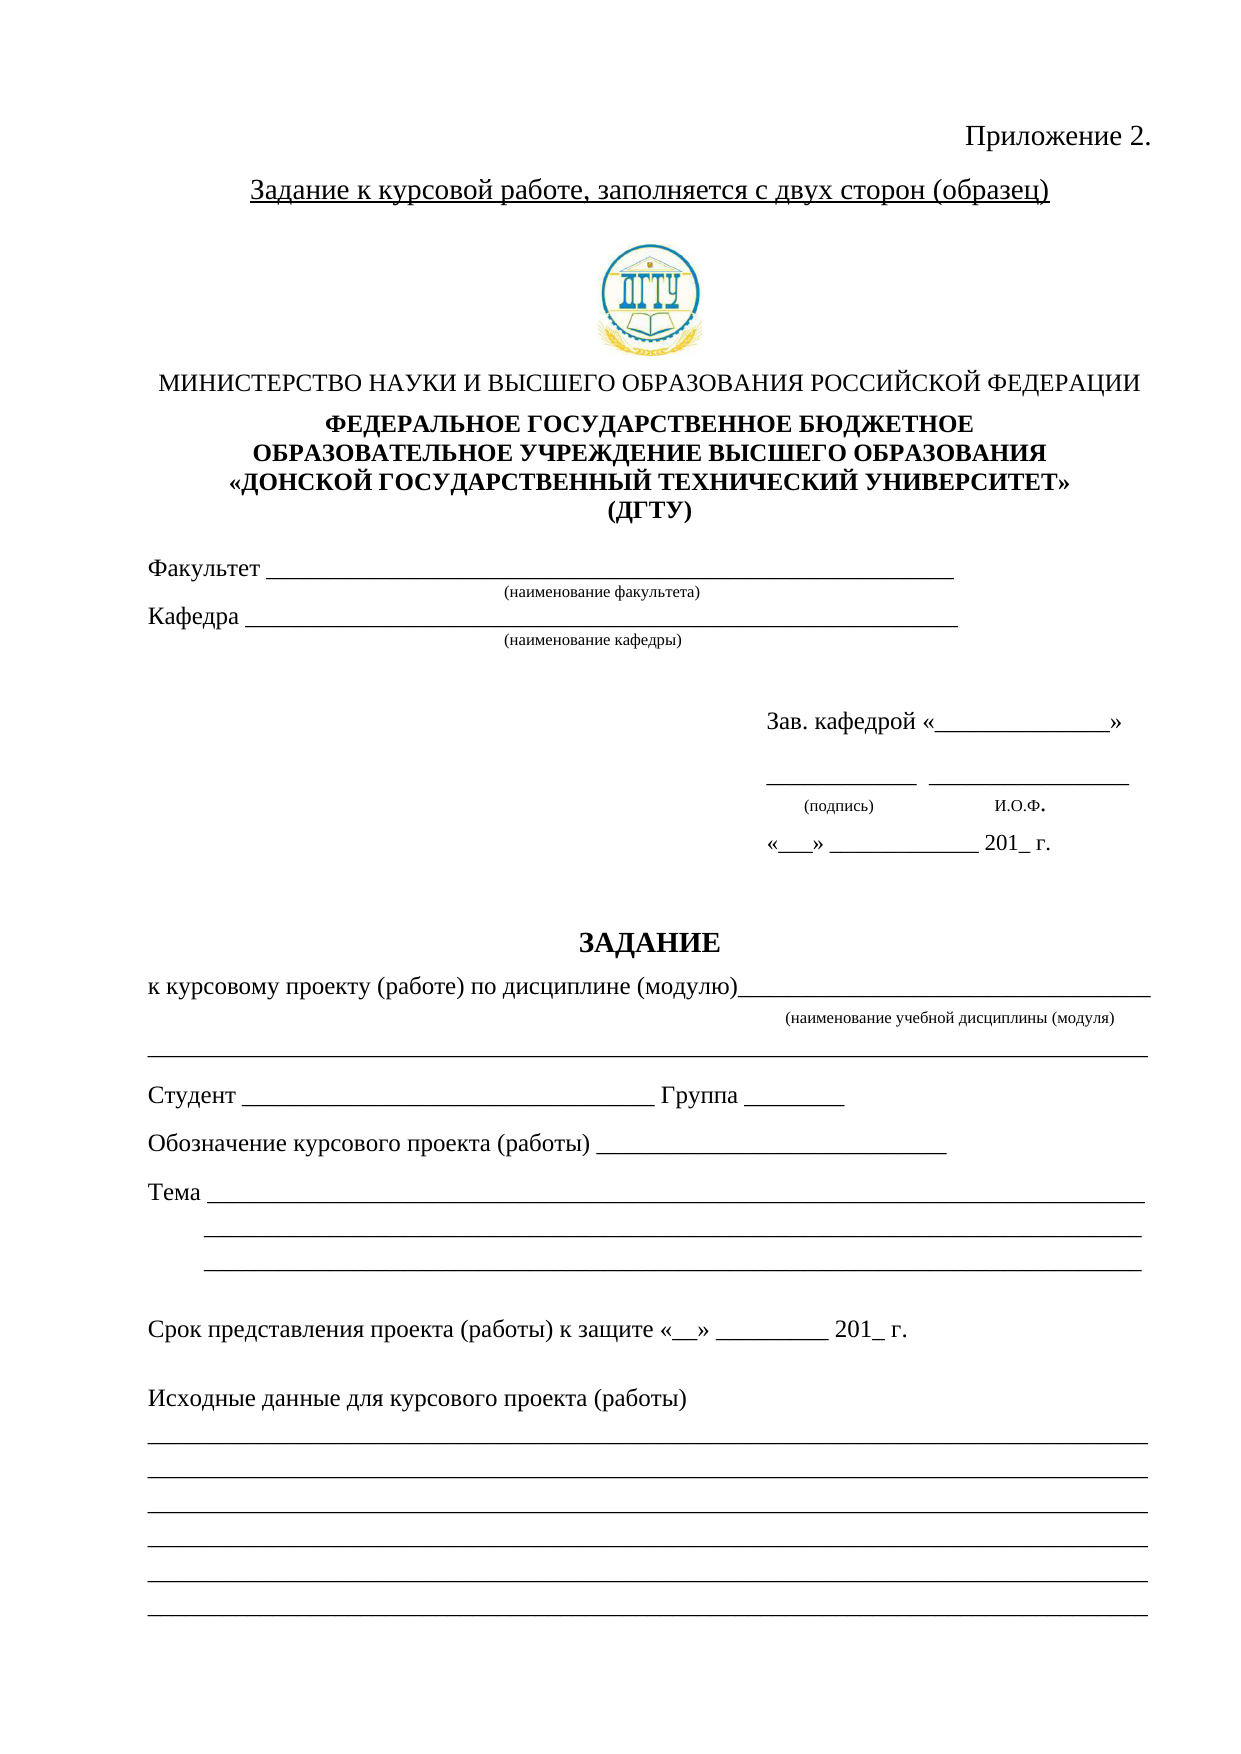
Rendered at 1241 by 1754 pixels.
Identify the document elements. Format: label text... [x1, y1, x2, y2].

text «___» _____________ 201_ г. [148, 829, 1152, 855]
text Студент _________________________________ Группа ________ [148, 1080, 1152, 1108]
text «ДОНСКОЙ ГОСУДАРСТВЕННЫЙ ТЕХНИЧЕСКИЙ УНИВЕРСИТЕТ» [148, 467, 1152, 495]
text Обозначение курсового проекта (работы) ____________________________ [148, 1128, 1152, 1157]
text ________________________________________________________________________________ [148, 1487, 1152, 1516]
text Зав. кафедрой «______________» [148, 706, 1152, 735]
text Тема ___________________________________________________________________________ [148, 1177, 1152, 1205]
text ЗАДАНИЕ [148, 925, 1152, 959]
text (наименование факультета) [148, 582, 1152, 601]
text к курсовому проекту (работе) по дисциплине (модулю)_________________________________ [148, 971, 1152, 1000]
text Приложение 2. [148, 118, 1152, 152]
text ________________________________________________________________________________ [148, 1521, 1152, 1550]
text МИНИСТЕРСТВО НАУКИ И ВЫСШЕГО ОБРАЗОВАНИЯ РОССИЙСКОЙ ФЕДЕРАЦИИ [148, 368, 1152, 397]
text (наименование учебной дисциплины (модуля) [148, 1007, 1152, 1027]
text (подпись) И.О.Ф. [148, 788, 1152, 817]
text ___________________________________________________________________________ [148, 1211, 1152, 1240]
text (наименование кафедры) [148, 629, 1152, 649]
text ____________ ________________ [148, 759, 1152, 788]
text ФЕДЕРАЛЬНОЕ ГОСУДАРСТВЕННОЕ БЮДЖЕТНОЕ [148, 409, 1152, 438]
text ОБРАЗОВАТЕЛЬНОЕ УЧРЕЖДЕНИЕ ВЫСШЕГО ОБРАЗОВАНИЯ [148, 438, 1152, 467]
text Срок представления проекта (работы) к защите «__» _________ 201_ г. [148, 1314, 1152, 1343]
text Факультет _______________________________________________________ [148, 553, 1152, 582]
text ________________________________________________________________________________ [148, 1556, 1152, 1585]
text ________________________________________________________________________________ [148, 1452, 1152, 1481]
text (ДГТУ) [148, 495, 1152, 524]
text ___________________________________________________________________________ [148, 1246, 1152, 1274]
text ________________________________________________________________________________ [148, 1031, 1152, 1060]
text Исходные данные для курсового проекта (работы) [148, 1383, 1152, 1412]
text ________________________________________________________________________________ [148, 1418, 1152, 1447]
text ________________________________________________________________________________ [148, 1590, 1152, 1619]
text Кафедра _________________________________________________________ [148, 601, 1152, 629]
text Задание к курсовой работе, заполняется с двух сторон (образец) [148, 172, 1152, 206]
